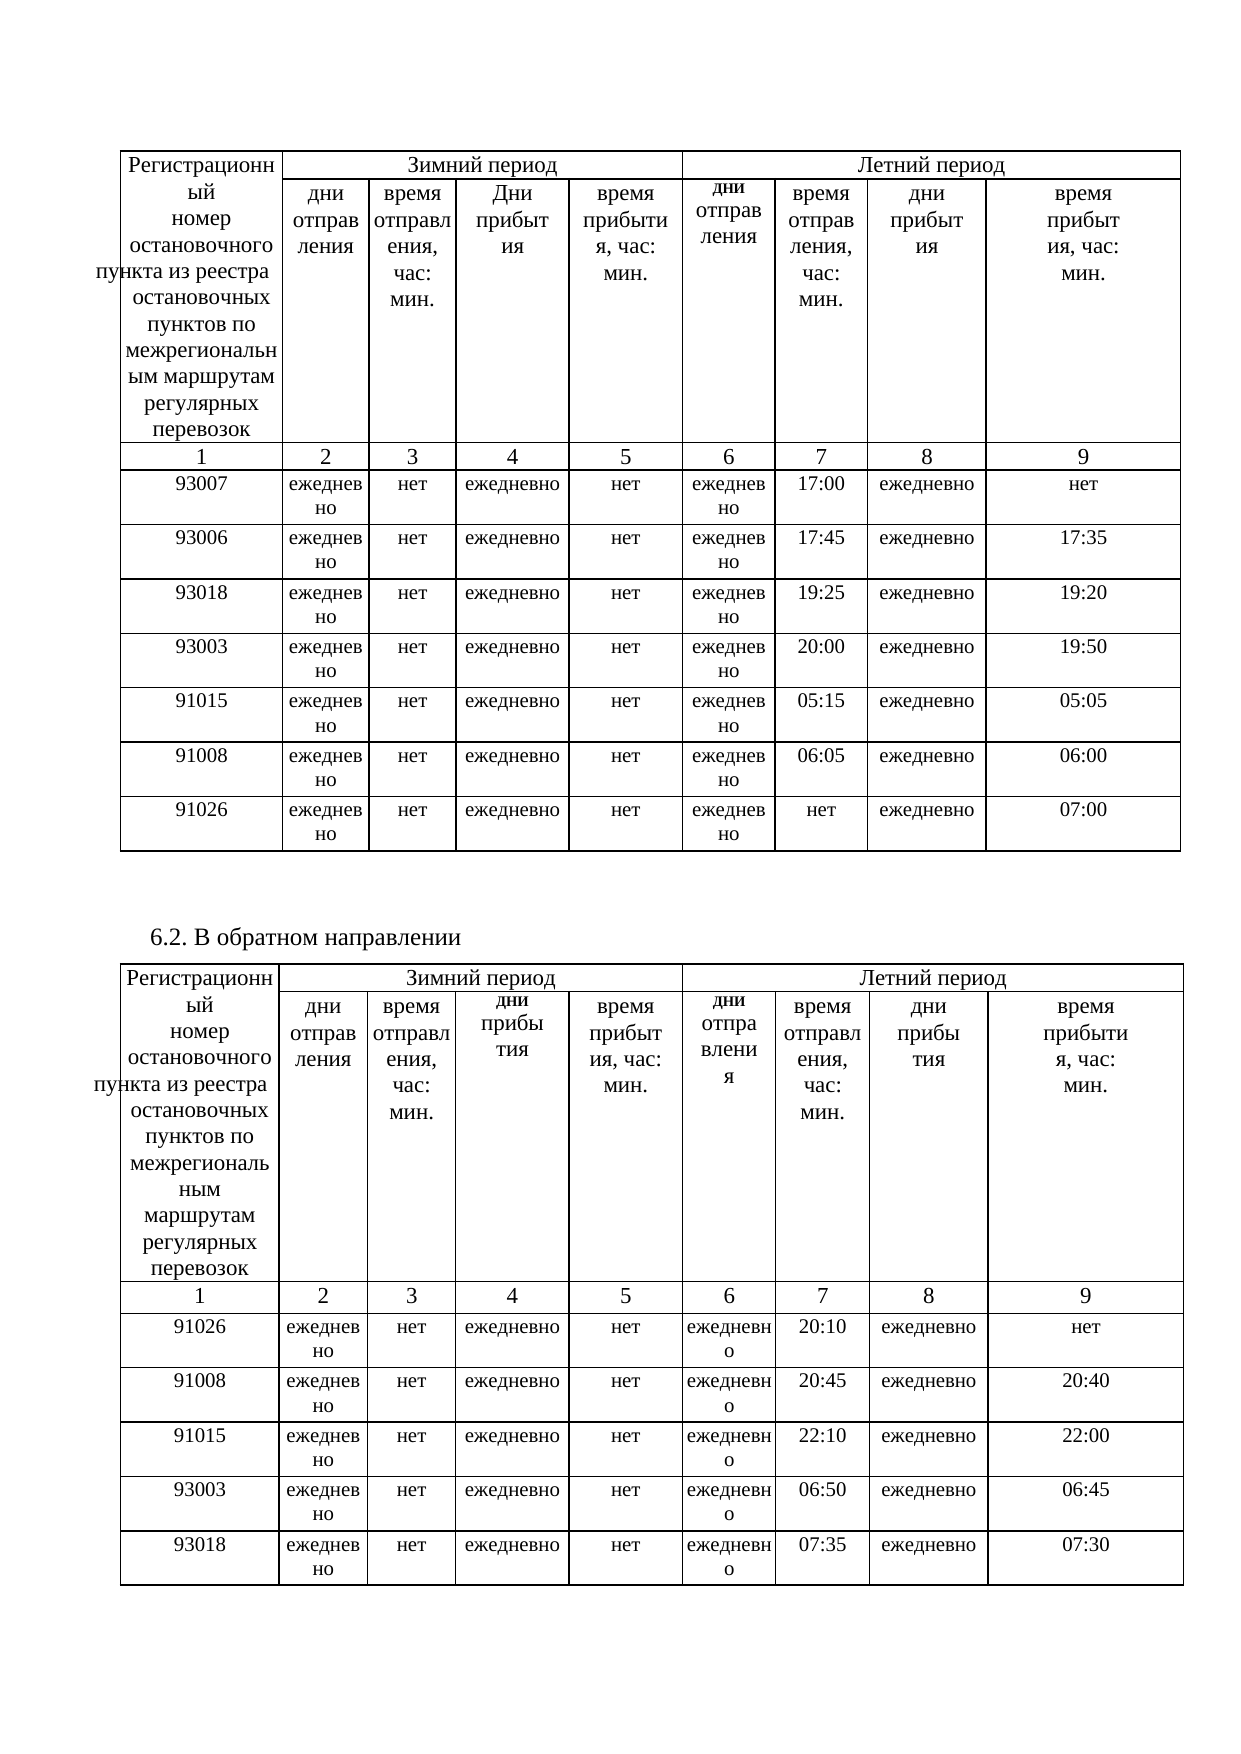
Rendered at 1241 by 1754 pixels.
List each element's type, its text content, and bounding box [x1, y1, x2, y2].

table_cell 19:50 [987, 634, 1180, 687]
table_cell ежедневно [870, 1368, 987, 1421]
table_cell нет [570, 1532, 682, 1584]
table_cell ежедневно [683, 688, 774, 741]
table_cell ежедневно [283, 688, 368, 741]
text 6.2. В обратном направлении [150, 922, 1090, 950]
table_cell нет [368, 1532, 455, 1584]
table_cell ежедневно [683, 634, 774, 687]
table_cell ежедневно [868, 525, 985, 578]
table_cell ДНИ отпра влени я [683, 992, 775, 1281]
table_cell 93003 [121, 1477, 278, 1530]
table_cell ежедневно [280, 1423, 367, 1476]
table_cell ежедневно [868, 634, 985, 687]
table_cell ежедневно [683, 580, 774, 632]
table_cell 07:35 [776, 1532, 869, 1584]
table_cell ежедневно [683, 1532, 775, 1584]
table_cell ежедневно [457, 471, 568, 524]
table_cell нет [368, 1368, 455, 1421]
table_cell ежедневно [457, 525, 568, 578]
table_cell время отправл ения, час: мин. [370, 180, 455, 441]
table_cell ежедневно [683, 1368, 775, 1421]
table_cell 2 [283, 443, 368, 469]
table_cell ежедневно [283, 525, 368, 578]
table_cell 06:05 [776, 743, 867, 796]
table_cell 1 [121, 1282, 278, 1312]
table_cell нет [570, 1314, 682, 1367]
table_cell 4 [457, 443, 568, 469]
table_cell ежедневно [283, 797, 368, 850]
table_cell время прибыти я, час: мин. [570, 180, 682, 441]
table_cell 3 [368, 1282, 455, 1312]
table_cell 7 [776, 443, 867, 469]
table_cell ежедневно [683, 1423, 775, 1476]
table_cell 91026 [121, 1314, 278, 1367]
table_cell 17:00 [776, 471, 867, 524]
table_cell ежедневно [456, 1423, 568, 1476]
table_cell время прибыт ия, час: мин. [570, 992, 682, 1281]
table_cell нет [570, 797, 682, 850]
table_cell ежедневно [868, 580, 985, 632]
table_cell ежедневно [870, 1314, 987, 1367]
table_cell 93018 [121, 1532, 278, 1584]
table_cell 20:10 [776, 1314, 869, 1367]
table_cell ежедневно [283, 743, 368, 796]
table_cell нет [776, 797, 867, 850]
table_cell 91026 [121, 797, 282, 850]
table_cell 06:50 [776, 1477, 869, 1530]
table_cell 06:00 [987, 743, 1180, 796]
table_cell ежедневно [457, 688, 568, 741]
table_cell ежедневно [456, 1532, 568, 1584]
table_cell 2 [280, 1282, 367, 1312]
table_cell ежедневно [683, 471, 774, 524]
table_cell нет [570, 1423, 682, 1476]
table_cell 4 [456, 1282, 568, 1312]
table_cell ежедневно [683, 743, 774, 796]
table_cell нет [370, 525, 455, 578]
table_cell время отправл ения, час: мин. [776, 992, 869, 1281]
table_cell ежедневно [280, 1368, 367, 1421]
table_cell 5 [570, 1282, 682, 1312]
table_cell ежедневно [868, 688, 985, 741]
table_cell нет [370, 797, 455, 850]
table_cell ежедневно [683, 1314, 775, 1367]
table_cell нет [370, 471, 455, 524]
table_cell ежедневно [683, 525, 774, 578]
table_cell 05:05 [987, 688, 1180, 741]
table_cell ежедневно [868, 797, 985, 850]
table_cell нет [368, 1314, 455, 1367]
table_cell ежедневно [280, 1532, 367, 1584]
table_cell нет [370, 580, 455, 632]
table_cell ежедневно [280, 1477, 367, 1530]
table_cell ежедневно [870, 1423, 987, 1476]
table_cell нет [989, 1314, 1183, 1367]
table_cell ежедневно [683, 797, 774, 850]
table_cell 05:15 [776, 688, 867, 741]
table_cell 9 [987, 443, 1180, 469]
table_cell время прибыт ия, час: мин. [987, 180, 1180, 441]
table_cell 22:10 [776, 1423, 869, 1476]
table_cell время прибыти я, час: мин. [989, 992, 1183, 1281]
table_cell нет [987, 471, 1180, 524]
table_header Регистрационный номер остановочного пункта из реестра остановочных пунктов по межрегиональным маршрутам регулярных перевозок [121, 152, 282, 441]
table_cell нет [368, 1477, 455, 1530]
table_cell ежедневно [456, 1368, 568, 1421]
table_cell 3 [370, 443, 455, 469]
table_cell нет [370, 688, 455, 741]
table_cell нет [570, 1368, 682, 1421]
table_cell 7 [776, 1282, 869, 1312]
table_cell 91008 [121, 1368, 278, 1421]
table_cell нет [370, 634, 455, 687]
table_cell 19:25 [776, 580, 867, 632]
table_cell 19:20 [987, 580, 1180, 632]
table_cell 6 [683, 443, 774, 469]
table_cell время отправ ления, час: мин. [776, 180, 867, 441]
table_cell нет [570, 580, 682, 632]
table_cell 9 [989, 1282, 1183, 1312]
table_cell ежедневно [280, 1314, 367, 1367]
table_cell 5 [570, 443, 682, 469]
table_cell нет [570, 634, 682, 687]
table_cell ежедневно [283, 634, 368, 687]
table_cell 06:45 [989, 1477, 1183, 1530]
table_cell 07:00 [987, 797, 1180, 850]
table_cell нет [570, 688, 682, 741]
table_header Регистрационный номер остановочного пункта из реестра остановочных пунктов по межрегиональным маршрутам регулярных перевозок [121, 965, 278, 1281]
table_header Зимний период [283, 152, 682, 178]
table_cell дни отправ ления [283, 180, 368, 441]
table_cell 93007 [121, 471, 282, 524]
table_cell время отправл ения, час: мин. [368, 992, 455, 1281]
table_cell ежедневно [870, 1532, 987, 1584]
table_header Зимний период [280, 965, 682, 991]
table_cell 20:45 [776, 1368, 869, 1421]
table_cell 91015 [121, 1423, 278, 1476]
table_cell 17:45 [776, 525, 867, 578]
table_cell 1 [121, 443, 282, 469]
table_cell 8 [868, 443, 985, 469]
table_cell 8 [870, 1282, 987, 1312]
table_cell нет [570, 471, 682, 524]
table_cell дни прибы тия [870, 992, 987, 1281]
table_cell ежедневно [456, 1477, 568, 1530]
table_cell 91015 [121, 688, 282, 741]
table_cell 22:00 [989, 1423, 1183, 1476]
table_cell ежедневно [456, 1314, 568, 1367]
table_cell ежедневно [283, 580, 368, 632]
table_cell ежедневно [457, 743, 568, 796]
table_cell 93018 [121, 580, 282, 632]
table_cell ДНИ прибы тия [456, 992, 568, 1281]
table_cell ежедневно [457, 634, 568, 687]
table_cell 93003 [121, 634, 282, 687]
table_cell Дни прибыт ия [457, 180, 568, 441]
table_cell 91008 [121, 743, 282, 796]
table_cell нет [570, 1477, 682, 1530]
table_cell дни прибыт ия [868, 180, 985, 441]
table_cell 17:35 [987, 525, 1180, 578]
table_cell нет [370, 743, 455, 796]
table_cell дни отправ ления [280, 992, 367, 1281]
table_cell 20:00 [776, 634, 867, 687]
table_header Летний период [683, 965, 1183, 991]
table_cell ДНИ отправ ления [683, 180, 774, 441]
table_cell нет [368, 1423, 455, 1476]
table_cell ежедневно [457, 797, 568, 850]
table_cell ежедневно [868, 471, 985, 524]
table_cell 6 [683, 1282, 775, 1312]
table_cell ежедневно [868, 743, 985, 796]
table_header Летний период [683, 152, 1180, 178]
table_cell нет [570, 525, 682, 578]
table_cell ежедневно [457, 580, 568, 632]
table_cell 07:30 [989, 1532, 1183, 1584]
table_cell ежедневно [283, 471, 368, 524]
table_cell нет [570, 743, 682, 796]
table_cell 20:40 [989, 1368, 1183, 1421]
table_cell ежедневно [683, 1477, 775, 1530]
table_cell ежедневно [870, 1477, 987, 1530]
table_cell 93006 [121, 525, 282, 578]
